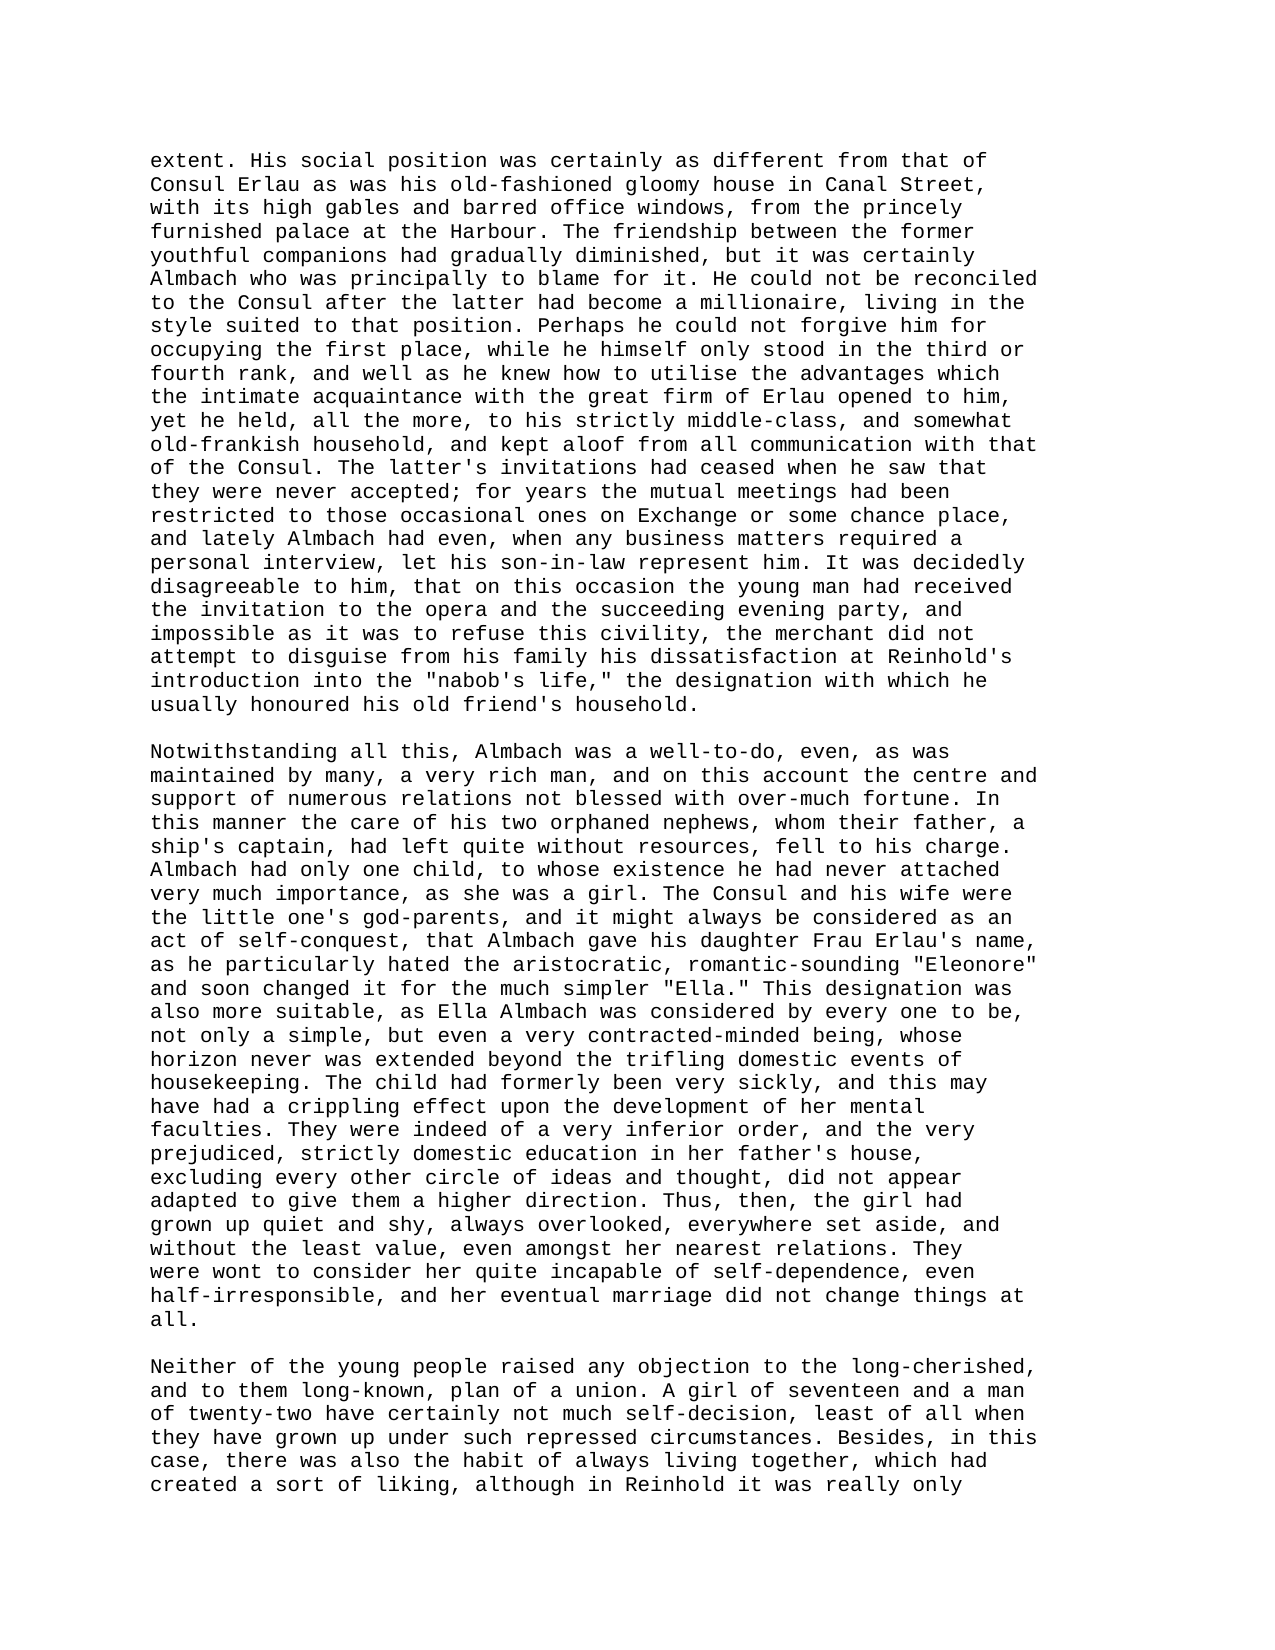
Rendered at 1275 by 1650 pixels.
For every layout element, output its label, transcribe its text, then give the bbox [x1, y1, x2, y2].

text to the Consul after the latter had become a millionaire, living in the [150, 292, 1125, 316]
text prejudiced, strictly domestic education in her father's house, [150, 1143, 1125, 1167]
text of the Consul. The latter's invitations had ceased when he saw that [150, 457, 1125, 481]
text housekeeping. The child had formerly been very sickly, and this may [150, 1072, 1125, 1096]
text youthful companions had gradually diminished, but it was certainly [150, 244, 1125, 268]
text and soon changed it for the much simpler "Ella." This designation was [150, 978, 1125, 1001]
text the little one's god-parents, and it might always be considered as an [150, 907, 1125, 930]
text the intimate acquaintance with the great firm of Erlau opened to him, [150, 386, 1125, 410]
text Almbach who was principally to blame for it. He could not be reconciled [150, 268, 1125, 292]
text act of self-conquest, that Almbach gave his daughter Frau Erlau's name, [150, 930, 1125, 954]
text extent. His social position was certainly as different from that of [150, 150, 1125, 174]
text Almbach had only one child, to whose existence he had never attached [150, 859, 1125, 883]
text as he particularly hated the aristocratic, romantic-sounding "Eleonore" [150, 954, 1125, 978]
text they have grown up under such repressed circumstances. Besides, in this [150, 1427, 1125, 1451]
text faculties. They were indeed of a very inferior order, and the very [150, 1119, 1125, 1143]
text yet he held, all the more, to his strictly middle-class, and somewhat [150, 410, 1125, 434]
text maintained by many, a very rich man, and on this account the centre and [150, 765, 1125, 788]
text half-irresponsible, and her eventual marriage did not change things at [150, 1285, 1125, 1309]
text were wont to consider her quite incapable of self-dependence, even [150, 1261, 1125, 1285]
text impossible as it was to refuse this civility, the merchant did not [150, 623, 1125, 647]
text have had a crippling effect upon the development of her mental [150, 1096, 1125, 1119]
text personal interview, let his son-in-law represent him. It was decidedly [150, 552, 1125, 576]
text old-frankish household, and kept aloof from all communication with that [150, 434, 1125, 457]
text usually honoured his old friend's household. [150, 694, 1125, 717]
text Neither of the young people raised any objection to the long-cherished, [150, 1356, 1125, 1379]
text horizon never was extended beyond the trifling domestic events of [150, 1048, 1125, 1072]
text case, there was also the habit of always living together, which had [150, 1451, 1125, 1474]
text Consul Erlau as was his old-fashioned gloomy house in Canal Street, [150, 174, 1125, 197]
text furnished palace at the Harbour. The friendship between the former [150, 221, 1125, 244]
text occupying the first place, while he himself only stood in the third or [150, 339, 1125, 363]
text also more suitable, as Ella Almbach was considered by every one to be, [150, 1001, 1125, 1025]
text with its high gables and barred office windows, from the princely [150, 197, 1125, 221]
text all. [150, 1309, 1125, 1332]
text fourth rank, and well as he knew how to utilise the advantages which [150, 363, 1125, 386]
text without the least value, even amongst her nearest relations. They [150, 1238, 1125, 1261]
text attempt to disguise from his family his dissatisfaction at Reinhold's [150, 647, 1125, 670]
text and lately Almbach had even, when any business matters required a [150, 528, 1125, 552]
text restricted to those occasional ones on Exchange or some chance place, [150, 505, 1125, 528]
text the invitation to the opera and the succeeding evening party, and [150, 599, 1125, 623]
text and to them long-known, plan of a union. A girl of seventeen and a man [150, 1379, 1125, 1403]
text adapted to give them a higher direction. Thus, then, the girl had [150, 1190, 1125, 1214]
text introduction into the "nabob's life," the designation with which he [150, 670, 1125, 694]
text they were never accepted; for years the mutual meetings had been [150, 481, 1125, 505]
text Notwithstanding all this, Almbach was a well-to-do, even, as was [150, 741, 1125, 765]
text this manner the care of his two orphaned nephews, whom their father, a [150, 812, 1125, 836]
text support of numerous relations not blessed with over-much fortune. In [150, 788, 1125, 812]
text created a sort of liking, although in Reinhold it was really only [150, 1474, 1125, 1498]
text of twenty-two have certainly not much self-decision, least of all when [150, 1403, 1125, 1427]
text disagreeable to him, that on this occasion the young man had received [150, 576, 1125, 599]
text grown up quiet and shy, always overlooked, everywhere set aside, and [150, 1214, 1125, 1238]
text excluding every other circle of ideas and thought, did not appear [150, 1167, 1125, 1190]
text not only a simple, but even a very contracted-minded being, whose [150, 1025, 1125, 1048]
text very much importance, as she was a girl. The Consul and his wife were [150, 883, 1125, 907]
text ship's captain, had left quite without resources, fell to his charge. [150, 836, 1125, 859]
text style suited to that position. Perhaps he could not forgive him for [150, 316, 1125, 339]
